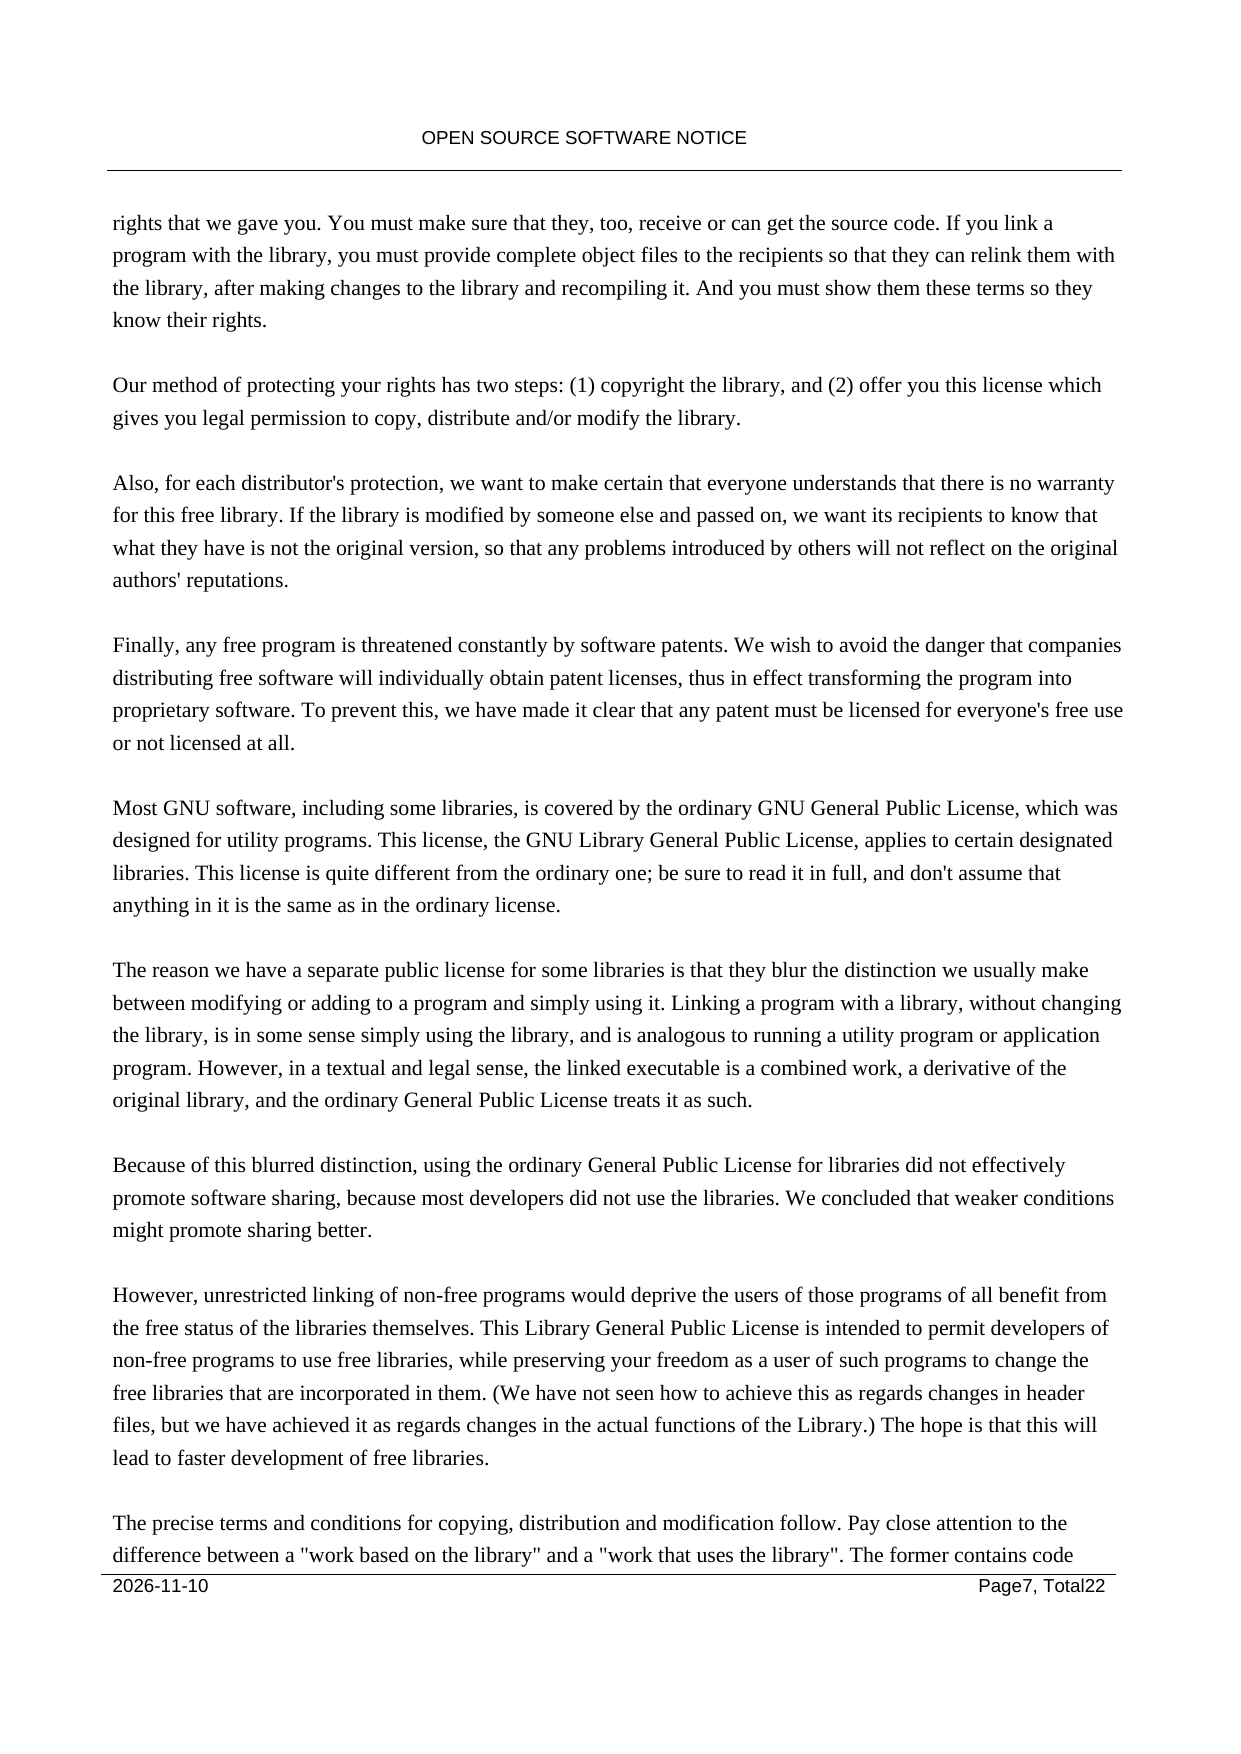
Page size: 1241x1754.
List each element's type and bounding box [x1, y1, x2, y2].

text [112, 206, 1128, 1571]
